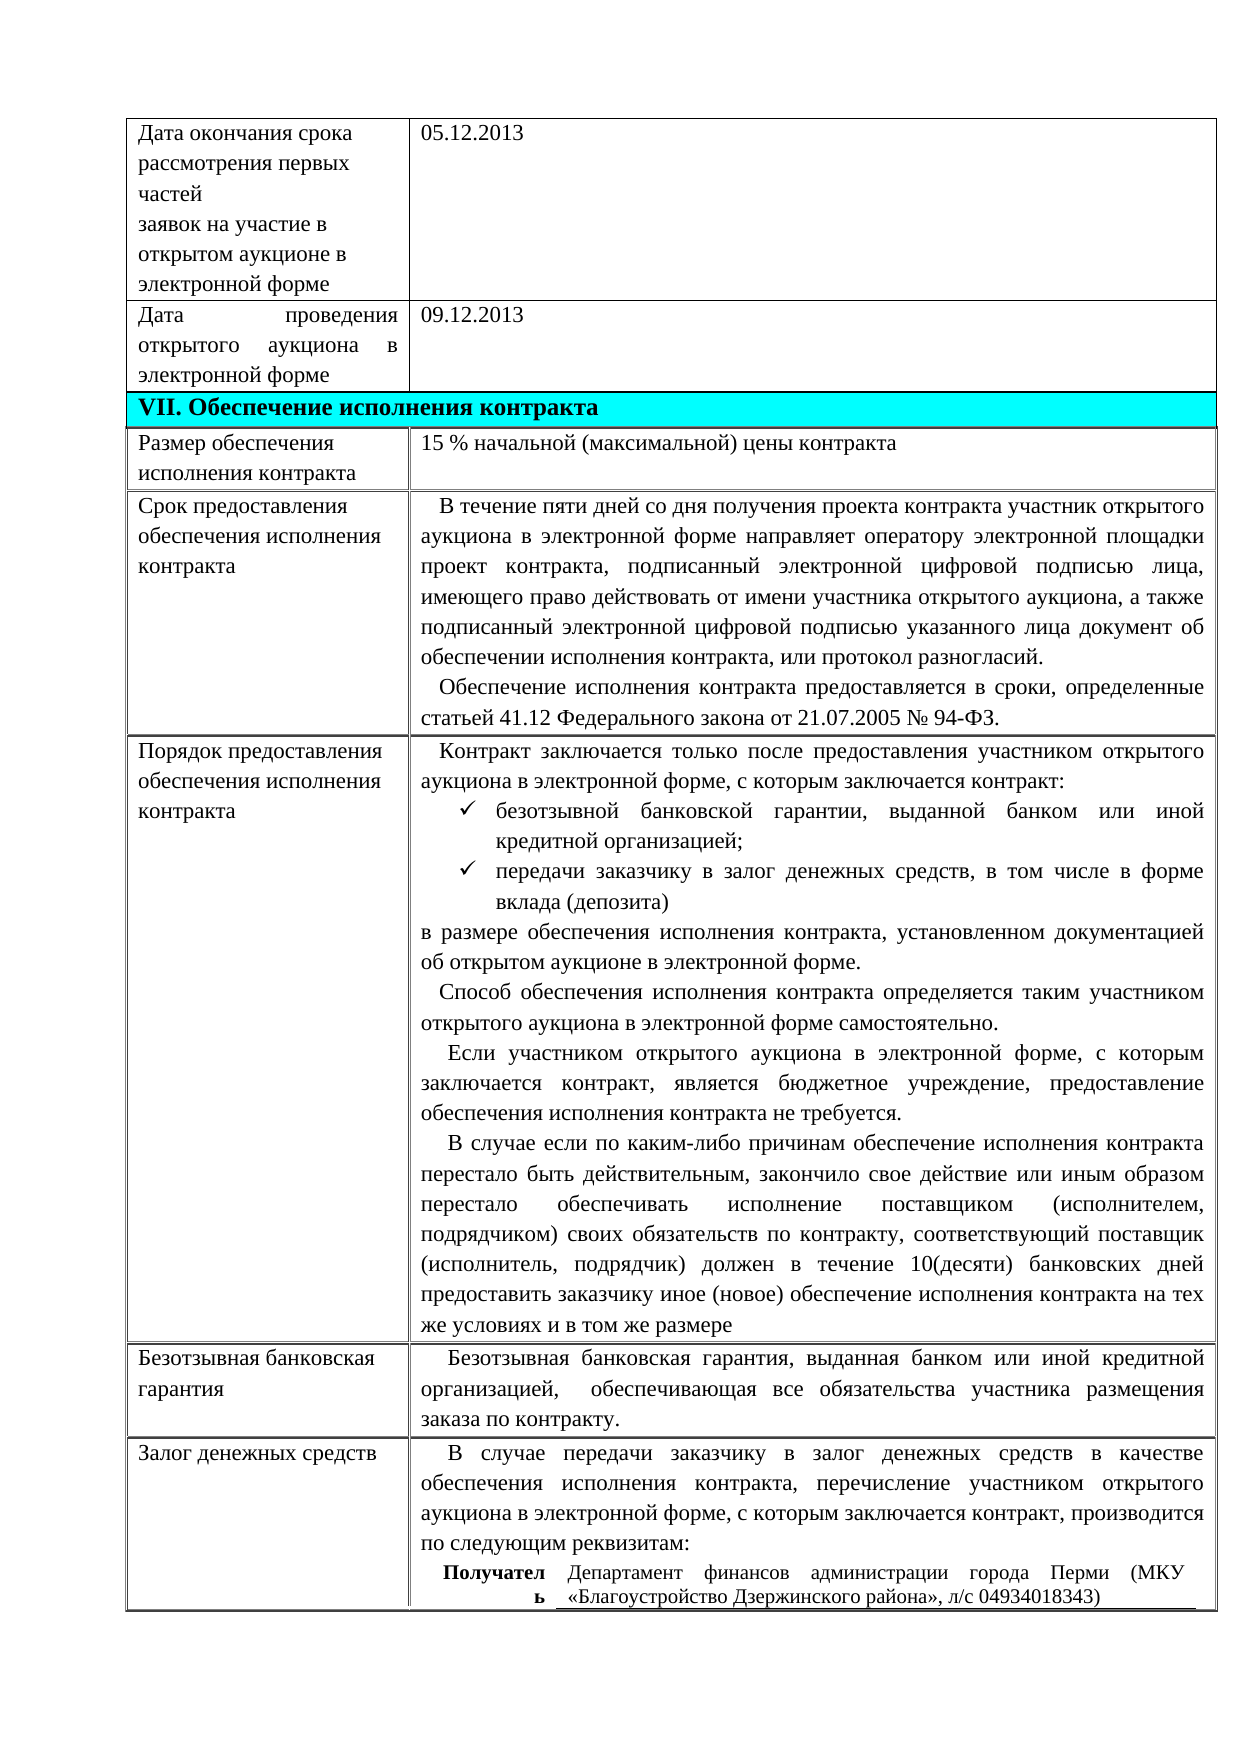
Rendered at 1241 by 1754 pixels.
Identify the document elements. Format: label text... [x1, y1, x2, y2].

table_cell В течение пяти дней со дня получения проекта контракта участник открытого аукциона в электронной форме направляет оператору электронной площадки проект контракта, подписанный электронной цифровой подписью лица, имеющего право действовать от имени участника открытого аукциона, а также подписанный электронной цифровой подписью указанного лица документ об обеспечении исполнения контракта, или протокол разногласий. Обеспечение исполнения контракта предоставляется в сроки, определенные статьей 41.12 Федерального закона от 21.07.2005 № 94-ФЗ. [411, 492, 1215, 733]
table_cell 09.12.2013 [410, 301, 1216, 391]
table_cell Безотзывная банковская гарантия, выданная банком или иной кредитной организацией, обеспечивающая все обязательства участника размещения заказа по контракту. [411, 1345, 1215, 1436]
table_cell Дата проведения открытого аукциона в электронной форме [127, 301, 409, 391]
table_cell Контракт заключается только после предоставления участником открытого аукциона в электронной форме, с которым заключается контракт: безотзывной банковской гарантии, выданной банком или иной кредитной организацией; передачи заказчику в залог денежных средств, в том числе в форме вклада (депозита) в размере обеспечения исполнения контракта, установленном документацией об открытом аукционе в электронной форме. Способ обеспечения исполнения контракта определяется таким участником открытого аукциона в электронной форме самостоятельно. Если участником открытого аукциона в электронной форме, с которым заключается контракт, является бюджетное учреждение, предоставление обеспечения исполнения контракта не требуется. В случае если по каким-либо причинам обеспечение исполнения контракта перестало быть действительным, закончило свое действие или иным образом перестало обеспечивать исполнение поставщиком (исполнителем, подрядчиком) своих обязательств по контракту, соответствующий поставщик (исполнитель, подрядчик) должен в течение 10(десяти) банковских дней предоставить заказчику иное (новое) обеспечение исполнения контракта на тех же условиях и в том же размере [411, 737, 1215, 1341]
table_cell VII. Обеспечение исполнения контракта [127, 393, 1216, 426]
table_cell Безотзывная банковская гарантия [128, 1345, 408, 1436]
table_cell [128, 1439, 409, 1609]
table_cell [409, 1436, 1215, 1609]
table_cell Дата окончания срока рассмотрения первых частей заявок на участие в открытом аукционе в электронной форме [127, 119, 409, 300]
table_cell 05.12.2013 [410, 119, 1216, 300]
table_cell Размер обеспечения исполнения контракта [128, 429, 408, 489]
table_cell Срок предоставления обеспечения исполнения контракта [128, 492, 408, 733]
table_cell 15 % начальной (максимальной) цены контракта [411, 429, 1215, 489]
table_cell Порядок предоставления обеспечения исполнения контракта [128, 737, 408, 1341]
